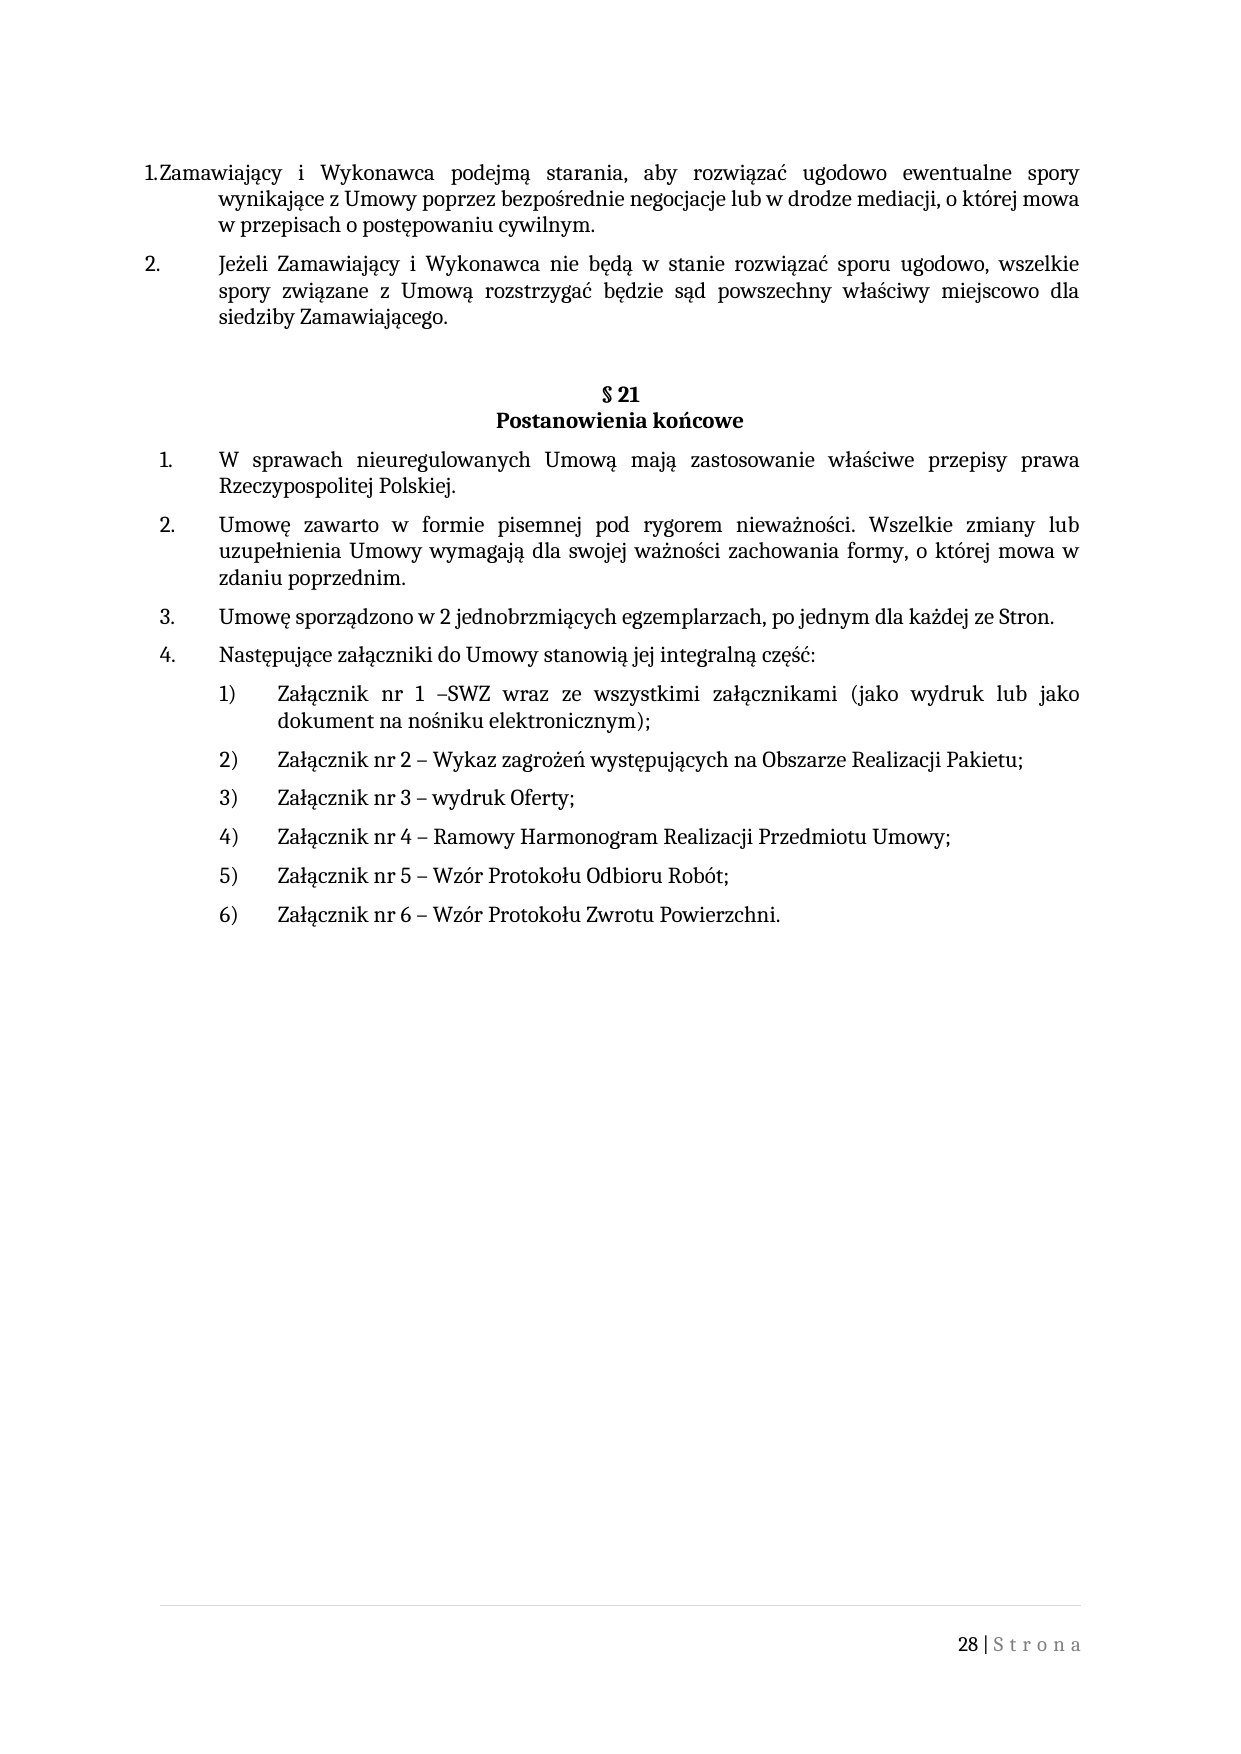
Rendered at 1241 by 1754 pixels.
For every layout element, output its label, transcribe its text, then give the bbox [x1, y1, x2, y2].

text § 21 Postanowienia końcowe [159, 381, 1081, 434]
list Załącznik nr 6 – Wzór Protokołu Zwrotu Powierzchni. [219, 902, 1081, 928]
list Załącznik nr 3 – wydruk Oferty; [219, 785, 1081, 812]
list Załącznik nr 5 – Wzór Protokołu Odbioru Robót; [219, 863, 1081, 889]
list Umowę sporządzono w 2 jednobrzmiących egzemplarzach, po jednym dla każdej ze Stron. [159, 603, 1081, 630]
list Zamawiający i Wykonawca podejmą starania, aby rozwiązać ugodowo ewentualne spory wynikające z Umowy poprzez bezpośrednie negocjacje lub w drodze mediacji, o której mowa w przepisach o postępowaniu cywilnym. [145, 159, 1081, 238]
list W sprawach nieuregulowanych Umową mają zastosowanie właściwe przepisy prawa Rzeczypospolitej Polskiej. [159, 447, 1081, 499]
list Załącznik nr 1 –SWZ wraz ze wszystkimi załącznikami (jako wydruk lub jako dokument na nośniku elektronicznym); [219, 681, 1081, 734]
list Załącznik nr 2 – Wykaz zagrożeń występujących na Obszarze Realizacji Pakietu; [219, 746, 1081, 773]
list Załącznik nr 4 – Ramowy Harmonogram Realizacji Przedmiotu Umowy; [219, 824, 1081, 850]
list Następujące załączniki do Umowy stanowią jej integralną część: [159, 642, 1081, 669]
list Jeżeli Zamawiający i Wykonawca nie będą w stanie rozwiązać sporu ugodowo, wszelkie spory związane z Umową rozstrzygać będzie sąd powszechny właściwy miejscowo dla siedziby Zamawiającego. [145, 251, 1081, 330]
list Umowę zawarto w formie pisemnej pod rygorem nieważności. Wszelkie zmiany lub uzupełnienia Umowy wymagają dla swojej ważności zachowania formy, o której mowa w zdaniu poprzednim. [159, 512, 1081, 591]
